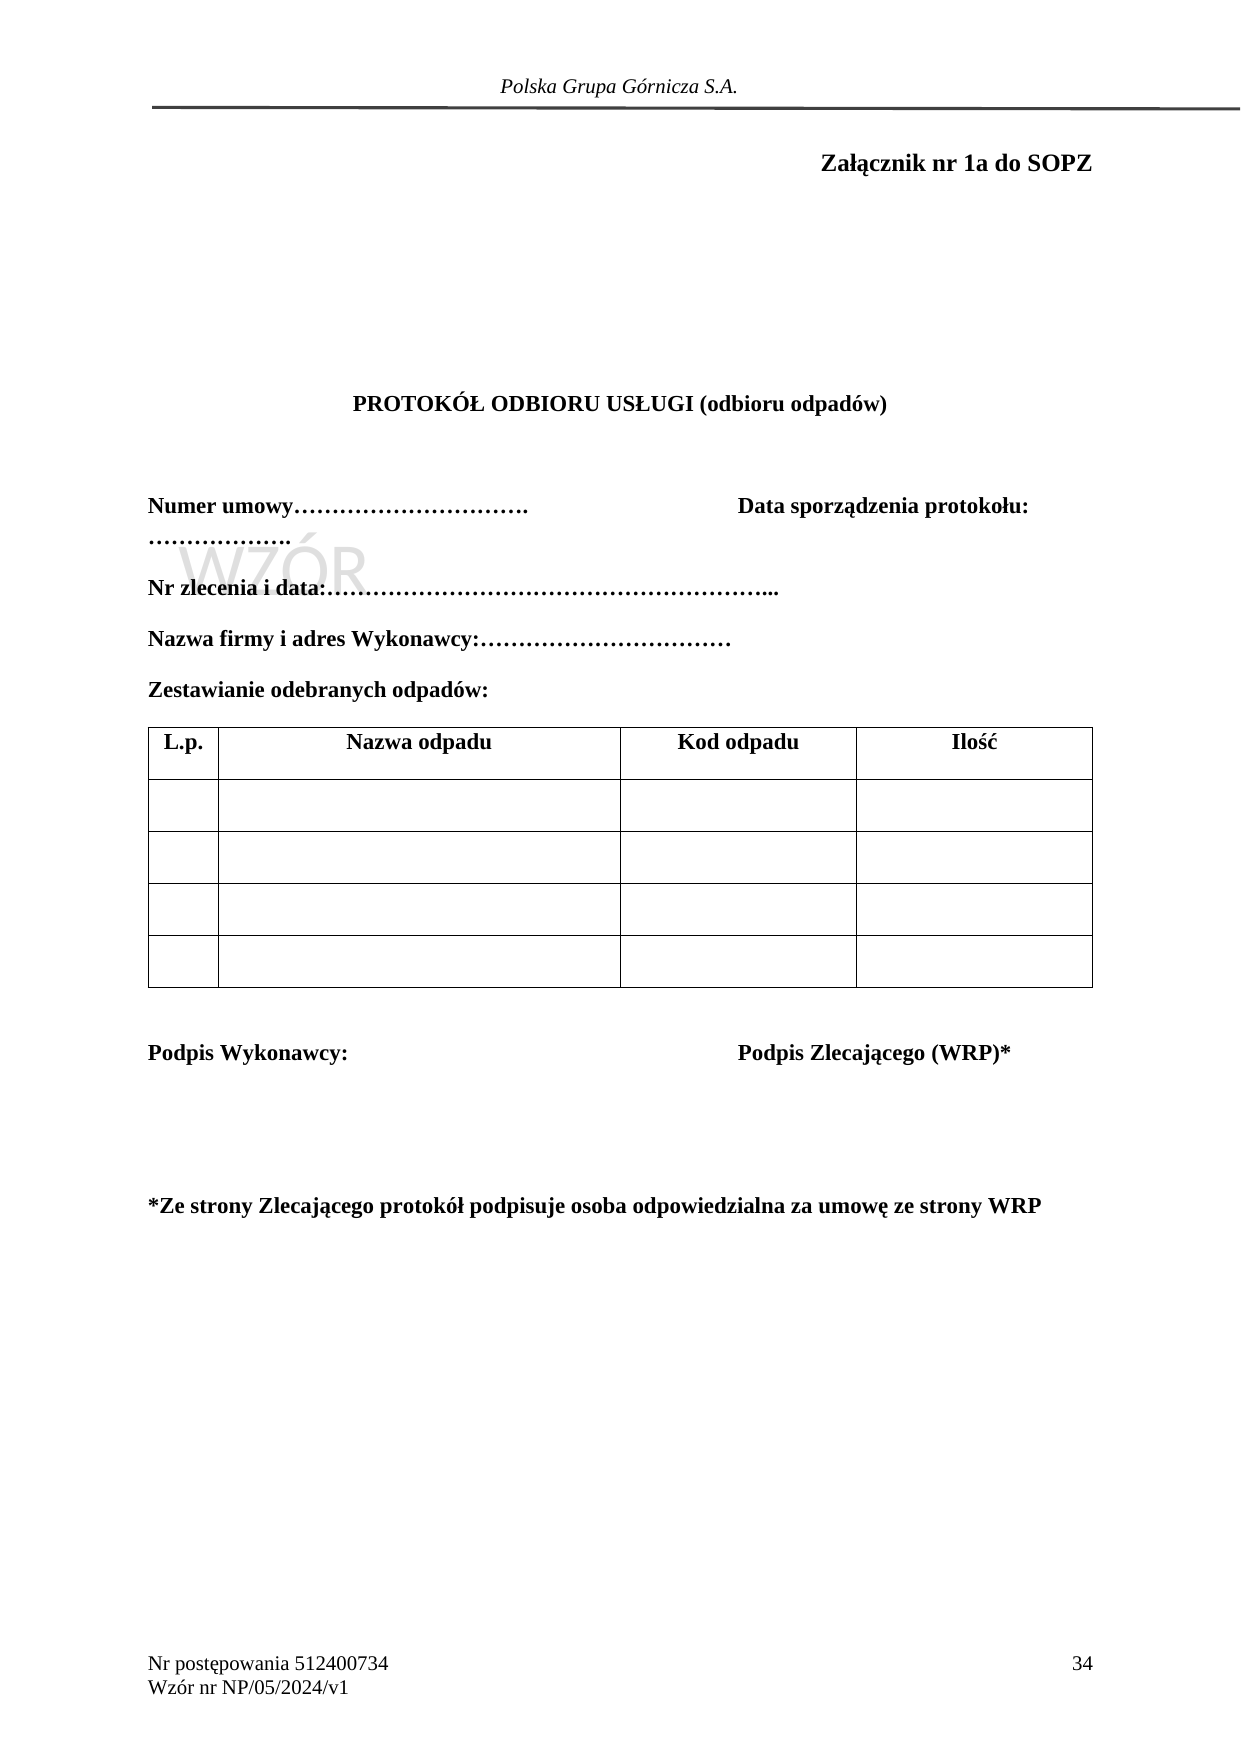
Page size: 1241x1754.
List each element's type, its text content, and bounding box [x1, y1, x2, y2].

text Załącznik nr 1a do SOPZ [148, 148, 1093, 176]
table_cell [857, 936, 1092, 987]
text Nazwa firmy i adres Wykonawcy:…………………………… [148, 625, 1093, 651]
table_header L.p. [149, 728, 218, 779]
text Zestawianie odebranych odpadów: [148, 676, 1093, 702]
table_cell [219, 832, 620, 883]
table_cell [857, 832, 1092, 883]
text *Ze strony Zlecającego protokół podpisuje osoba odpowiedzialna za umowę ze strony WRP [148, 1192, 1093, 1218]
table_cell [149, 884, 218, 935]
table_cell [149, 936, 218, 987]
text Podpis Wykonawcy: Podpis Zlecającego (WRP)* [148, 1039, 1093, 1065]
table_cell [149, 780, 218, 831]
table_cell [621, 832, 856, 883]
table_cell [857, 780, 1092, 831]
table_cell [219, 780, 620, 831]
text Nr zlecenia i data:…………………………………………………... [148, 574, 1093, 600]
text Numer umowy…………………………. Data sporządzenia protokołu:………………. [148, 492, 1093, 549]
table_cell [621, 936, 856, 987]
table_cell [621, 780, 856, 831]
table_cell [219, 884, 620, 935]
table_header Kod odpadu [621, 728, 856, 779]
table_cell [857, 884, 1092, 935]
table_header Nazwa odpadu [219, 728, 620, 779]
text PROTOKÓŁ ODBIORU USŁUGI (odbioru odpadów) [148, 390, 1093, 417]
table_cell [219, 936, 620, 987]
table_header Ilość [857, 728, 1092, 779]
table_cell [621, 884, 856, 935]
table_cell [149, 832, 218, 883]
